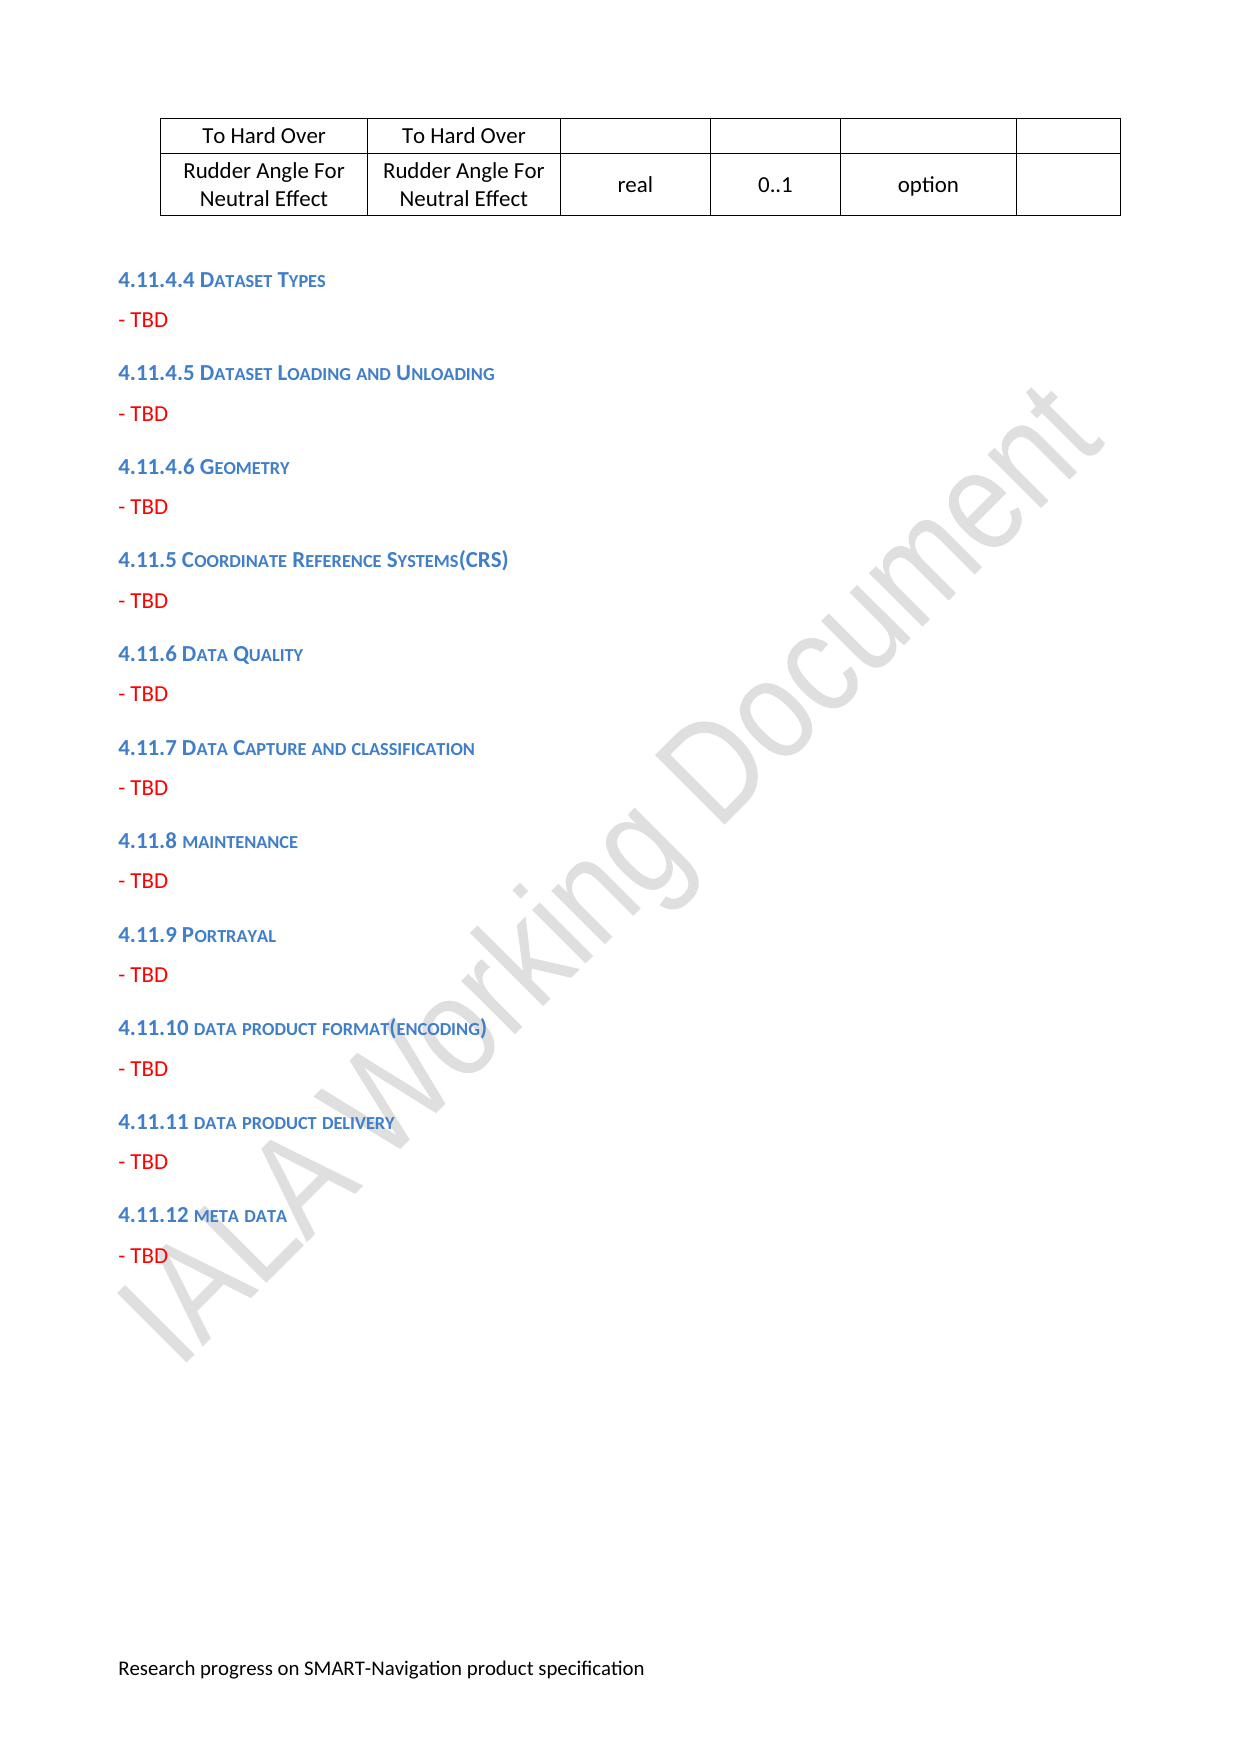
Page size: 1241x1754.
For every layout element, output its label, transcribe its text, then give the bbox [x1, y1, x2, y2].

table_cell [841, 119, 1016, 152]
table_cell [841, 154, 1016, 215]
text - TBD [118, 305, 1122, 333]
text - TBD [118, 1147, 1122, 1175]
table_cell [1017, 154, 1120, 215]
text - TBD [118, 1054, 1122, 1082]
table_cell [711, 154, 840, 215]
text - TBD [118, 960, 1122, 988]
subtitle 4.11.9 Portrayal [118, 920, 1122, 948]
subtitle 4.11.10 data product format(encoding) [118, 1013, 1122, 1041]
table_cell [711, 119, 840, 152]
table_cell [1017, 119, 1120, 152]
subtitle 4.11.7 Data Capture and classification [118, 733, 1122, 761]
subtitle 4.11.8 maintenance [118, 826, 1122, 854]
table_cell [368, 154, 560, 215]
text - TBD [118, 867, 1122, 895]
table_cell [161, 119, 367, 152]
subtitle 4.11.4.5 Dataset Loading and Unloading [118, 358, 1122, 386]
subtitle 4.11.11 data product delivery [118, 1107, 1122, 1135]
subtitle 4.11.4.6 Geometry [118, 452, 1122, 480]
subtitle 4.11.6 Data Quality [118, 639, 1122, 667]
text - TBD [118, 679, 1122, 708]
subtitle 4.11.4.4 Dataset Types [118, 265, 1122, 293]
subtitle 4.11.5 Coordinate Reference Systems(CRS) [118, 546, 1122, 573]
text - TBD [118, 1241, 1122, 1269]
text - TBD [118, 586, 1122, 614]
text - TBD [118, 399, 1122, 427]
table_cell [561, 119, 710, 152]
text - TBD [118, 492, 1122, 521]
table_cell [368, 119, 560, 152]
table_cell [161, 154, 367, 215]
text - TBD [118, 773, 1122, 801]
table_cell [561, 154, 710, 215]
subtitle 4.11.12 meta data [118, 1200, 1122, 1228]
